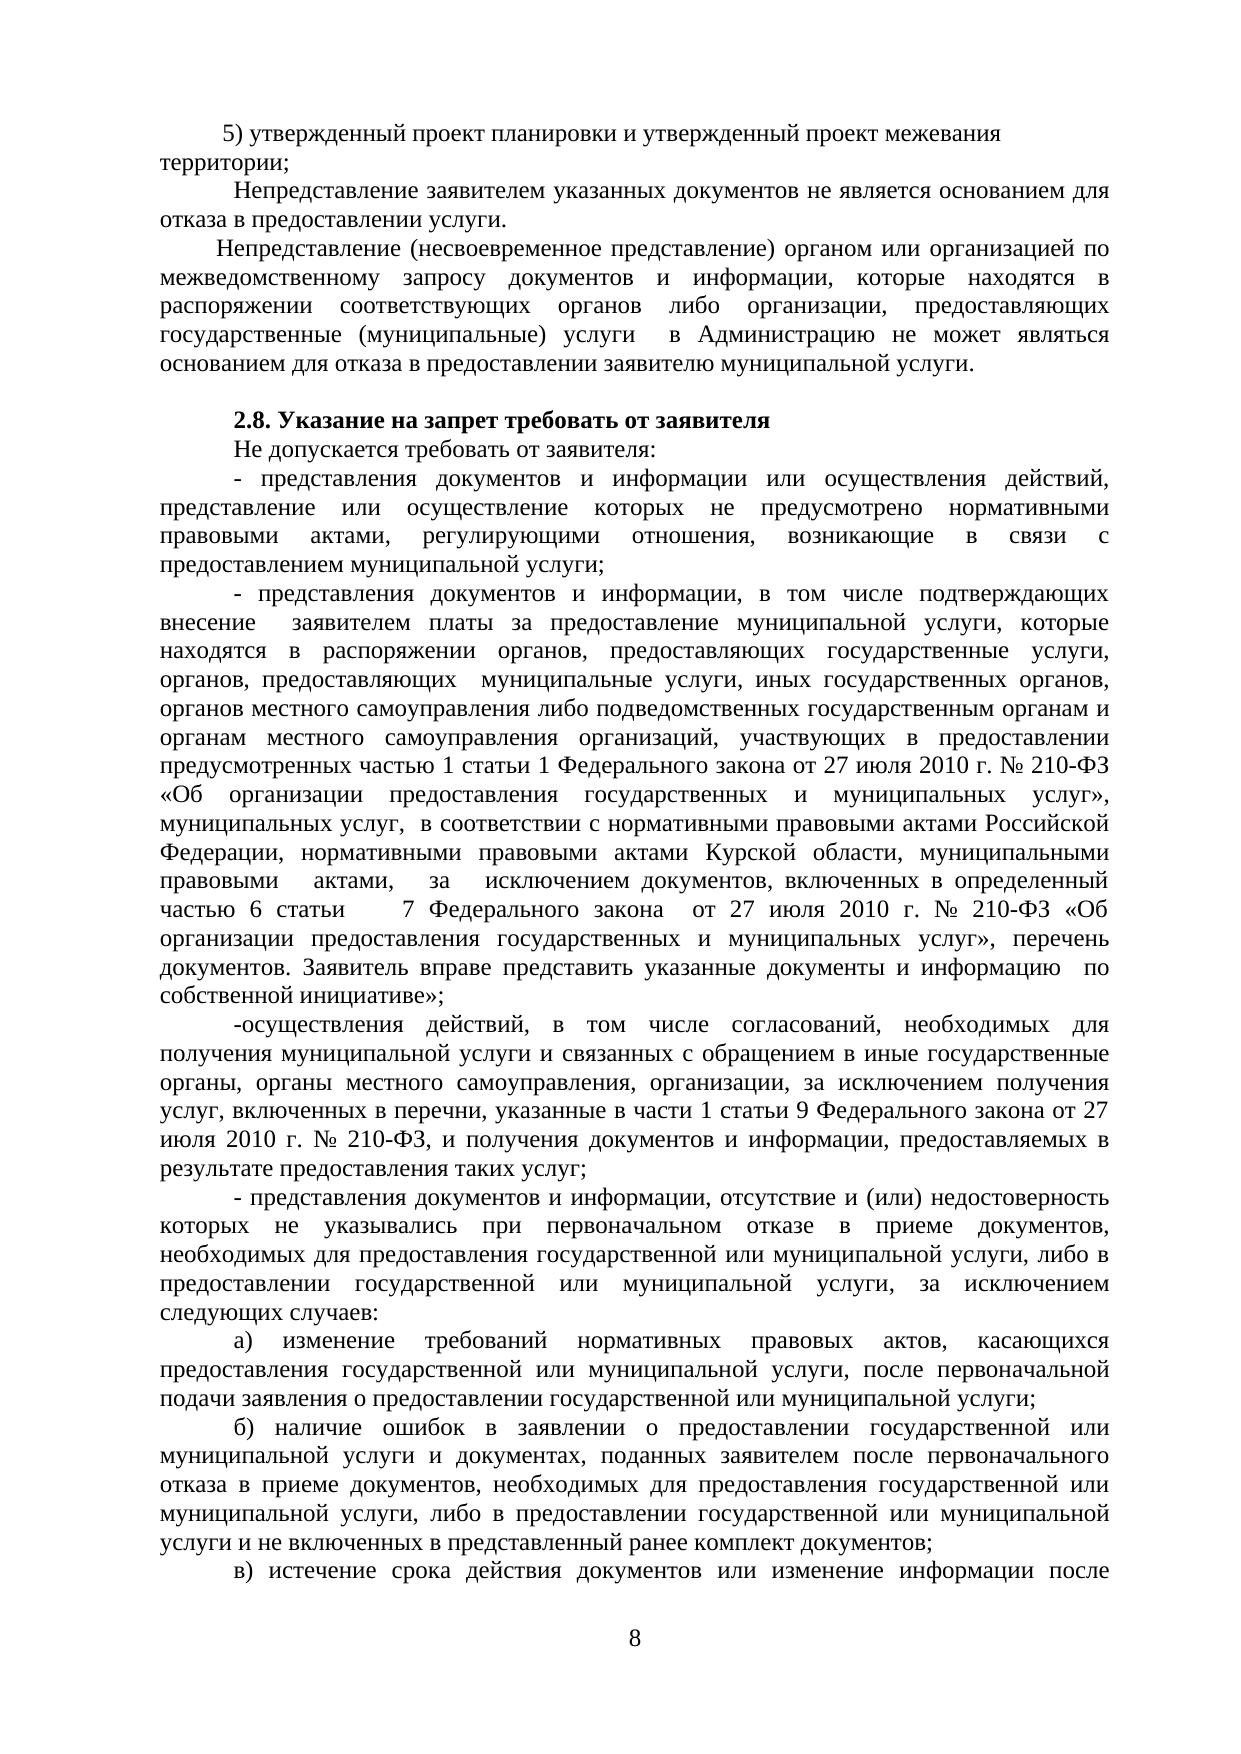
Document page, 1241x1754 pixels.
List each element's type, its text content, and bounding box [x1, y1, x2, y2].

text - представления документов и информации или осуществления действий, представление или осуществление которых не предусмотрено нормативными правовыми актами, регулирующими отношения, возникающие в связи с предоставлением муниципальной услуги; [159, 463, 1110, 578]
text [159, 1556, 1110, 1584]
text 2.8. Указание на запрет требовать от заявителя [159, 406, 1110, 434]
text Не допускается требовать от заявителя: [159, 434, 1110, 463]
text - представления документов и информации, отсутствие и (или) недостоверность которых не указывались при первоначальном отказе в приеме документов, необходимых для предоставления государственной или муниципальной услуги, либо в предоставлении государственной или муниципальной услуги, за исключением следующих случаев: [159, 1182, 1110, 1326]
text б) наличие ошибок в заявлении о предоставлении государственной или муниципальной услуги и документах, поданных заявителем после первоначального отказа в приеме документов, необходимых для предоставления государственной или муниципальной услуги, либо в предоставлении государственной или муниципальной услуги и не включенных в представленный ранее комплект документов; [159, 1412, 1110, 1556]
text а) изменение требований нормативных правовых актов, касающихся предоставления государственной или муниципальной услуги, после первоначальной подачи заявления о предоставлении государственной или муниципальной услуги; [159, 1326, 1110, 1412]
text Непредставление заявителем указанных документов не является основанием для отказа в предоставлении услуги. [159, 176, 1110, 233]
text -осуществления действий, в том числе согласований, необходимых для получения муниципальной услуги и связанных с обращением в иные государственные органы, органы местного самоуправления, организации, за исключением получения услуг, включенных в перечни, указанные в части 1 статьи 9 Федерального закона от 27 июля 2010 г. № 210-ФЗ, и получения документов и информации, предоставляемых в результате предоставления таких услуг; [159, 1009, 1110, 1182]
text Непредставление (несвоевременное представление) органом или организацией по межведомственному запросу документов и информации, которые находятся в распоряжении соответствующих органов либо организации, предоставляющих государственные (муниципальные) услуги в Администрацию не может являться основанием для отказа в предоставлении заявителю муниципальной услуги. [159, 233, 1110, 377]
text 5) утвержденный проект планировки и утвержденный проект межевания территории; [159, 118, 1110, 176]
text - представления документов и информации, в том числе подтверждающих внесение заявителем платы за предоставление муниципальной услуги, которые находятся в распоряжении органов, предоставляющих государственные услуги, органов, предоставляющих муниципальные услуги, иных государственных органов, органов местного самоуправления либо подведомственных государственным органам и органам местного самоуправления организаций, участвующих в предоставлении предусмотренных частью 1 статьи 1 Федерального закона от 27 июля 2010 г. № 210-ФЗ «Об организации предоставления государственных и муниципальных услуг», муниципальных услуг, в соответствии с нормативными правовыми актами Российской Федерации, нормативными правовыми актами Курской области, муниципальными правовыми актами, за исключением документов, включенных в определенный частью 6 статьи 7 Федерального закона от 27 июля 2010 г. № 210-ФЗ «Об организации предоставления государственных и муниципальных услуг», перечень документов. Заявитель вправе представить указанные документы и информацию по собственной инициативе»; [159, 578, 1110, 1009]
